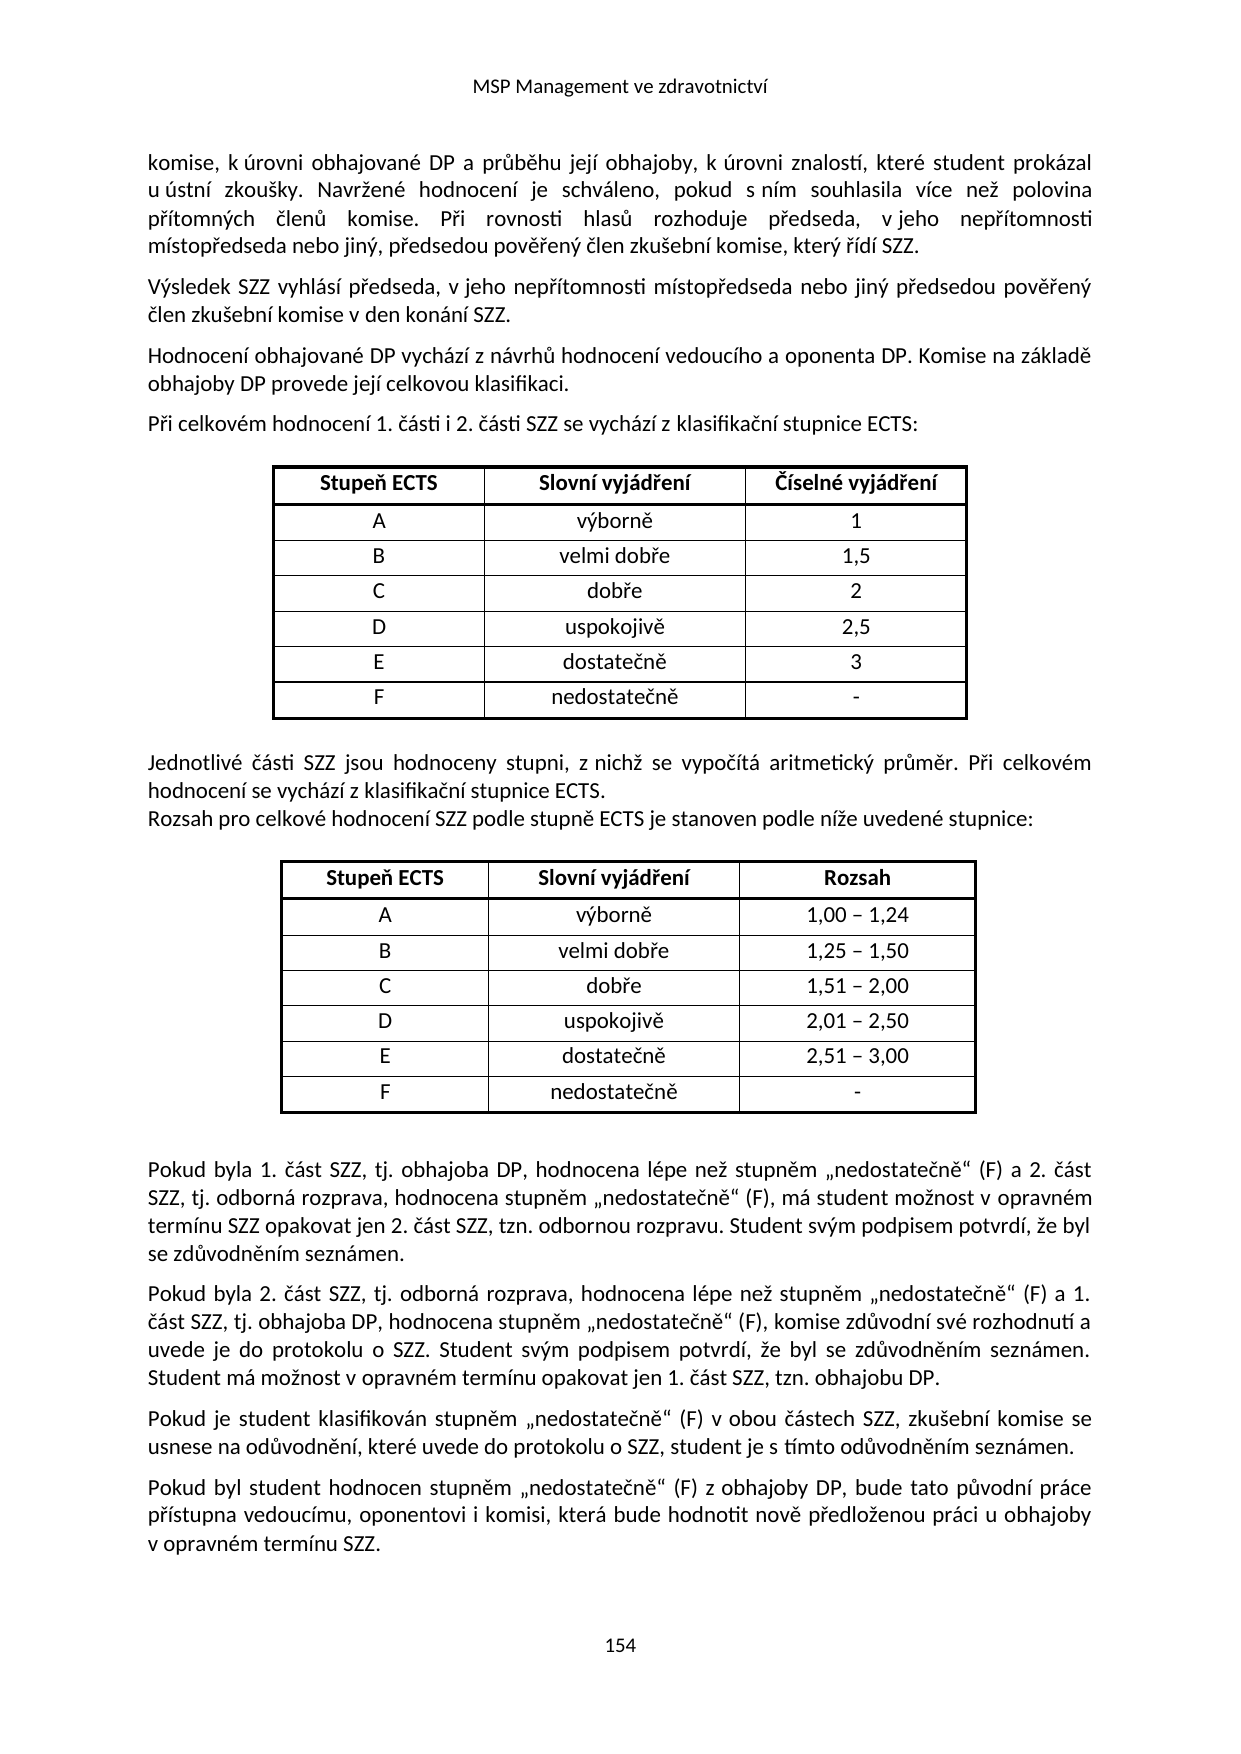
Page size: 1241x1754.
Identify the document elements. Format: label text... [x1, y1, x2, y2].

text Jednotlivé části SZZ jsou hodnoceny stupni, z nichž se vypočítá aritmetický průměr. Při celkovém hodnocení se vychází z klasifikační stupnice ECTS. [148, 748, 1093, 804]
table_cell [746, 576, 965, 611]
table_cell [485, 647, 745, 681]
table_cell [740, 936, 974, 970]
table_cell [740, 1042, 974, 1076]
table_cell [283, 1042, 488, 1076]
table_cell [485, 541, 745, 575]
text Při celkovém hodnocení 1. části i 2. části SZZ se vychází z klasifikační stupnice ECTS: [148, 409, 1093, 437]
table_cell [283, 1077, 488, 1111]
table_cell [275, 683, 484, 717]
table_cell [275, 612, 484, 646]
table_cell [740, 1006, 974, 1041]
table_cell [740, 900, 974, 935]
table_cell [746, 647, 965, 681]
text Výsledek SZZ vyhlásí předseda, v jeho nepřítomnosti místopředseda nebo jiný předsedou pověřený člen zkušební komise v den konání SZZ. [148, 272, 1093, 328]
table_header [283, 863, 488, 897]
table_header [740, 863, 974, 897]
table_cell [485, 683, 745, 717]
text Hodnocení obhajované DP vychází z návrhů hodnocení vedoucího a oponenta DP. Komise na základě obhajoby DP provede její celkovou klasifikaci. [148, 341, 1093, 397]
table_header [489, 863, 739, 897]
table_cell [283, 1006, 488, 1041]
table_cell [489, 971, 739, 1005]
text Pokud byla 2. část SZZ, tj. odborná rozprava, hodnocena lépe než stupněm „nedostatečně“ (F) a 1. část SZZ, tj. obhajoba DP, hodnocena stupněm „nedostatečně“ (F), komise zdůvodní své rozhodnutí a uvede je do protokolu o SZZ. Student svým podpisem potvrdí, že byl se zdůvodněním seznámen. Student má možnost v opravném termínu opakovat jen 1. část SZZ, tzn. obhajobu DP. [148, 1279, 1093, 1392]
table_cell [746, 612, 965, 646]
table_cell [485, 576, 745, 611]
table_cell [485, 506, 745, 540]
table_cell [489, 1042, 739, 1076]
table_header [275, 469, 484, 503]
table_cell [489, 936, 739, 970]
text Pokud byl student hodnocen stupněm „nedostatečně“ (F) z obhajoby DP, bude tato původní práce přístupna vedoucímu, oponentovi i komisi, která bude hodnotit nově předloženou práci u obhajoby v opravném termínu SZZ. [148, 1473, 1093, 1557]
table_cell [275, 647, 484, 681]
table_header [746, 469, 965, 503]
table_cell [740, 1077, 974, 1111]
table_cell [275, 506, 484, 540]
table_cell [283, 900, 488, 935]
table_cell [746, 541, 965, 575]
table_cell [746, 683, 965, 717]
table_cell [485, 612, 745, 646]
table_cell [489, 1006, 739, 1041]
text Pokud je student klasifikován stupněm „nedostatečně“ (F) v obou částech SZZ, zkušební komise se usnese na odůvodnění, které uvede do protokolu o SZZ, student je s tímto odůvodněním seznámen. [148, 1404, 1093, 1460]
text Pokud byla 1. část SZZ, tj. obhajoba DP, hodnocena lépe než stupněm „nedostatečně“ (F) a 2. část SZZ, tj. odborná rozprava, hodnocena stupněm „nedostatečně“ (F), má student možnost v opravném termínu SZZ opakovat jen 2. část SZZ, tzn. odbornou rozpravu. Student svým podpisem potvrdí, že byl se zdůvodněním seznámen. [148, 1155, 1093, 1267]
text Rozsah pro celkové hodnocení SZZ podle stupně ECTS je stanoven podle níže uvedené stupnice: [148, 804, 1093, 832]
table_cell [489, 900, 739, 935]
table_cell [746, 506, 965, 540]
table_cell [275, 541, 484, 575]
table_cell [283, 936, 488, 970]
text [148, 148, 1093, 260]
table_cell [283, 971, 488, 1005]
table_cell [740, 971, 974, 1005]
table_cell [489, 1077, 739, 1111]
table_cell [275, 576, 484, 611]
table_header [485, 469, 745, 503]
